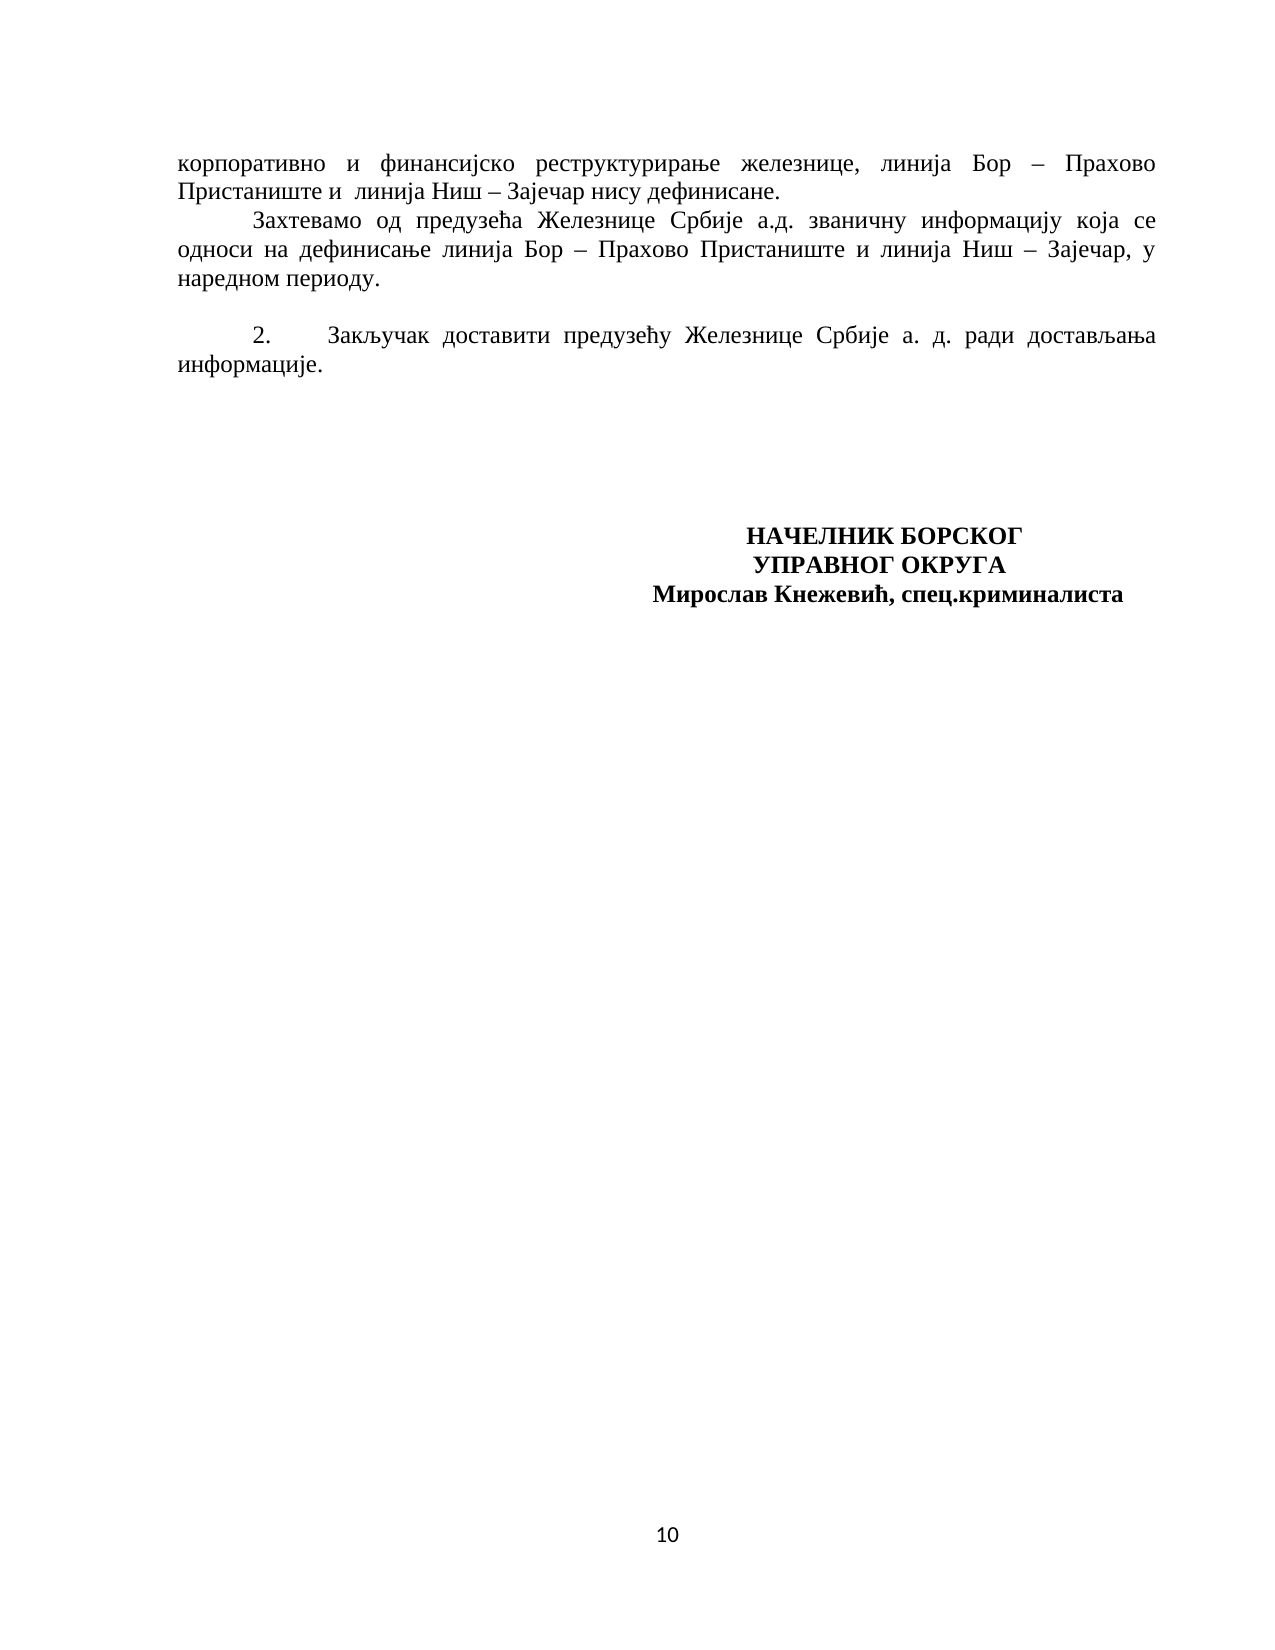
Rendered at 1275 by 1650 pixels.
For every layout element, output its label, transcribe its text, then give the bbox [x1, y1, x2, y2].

text НАЧЕЛНИК БОРСКОГ [177, 521, 1157, 550]
text Захтевамо од предузећа Железнице Србије а.д. званичну информацију која се односи на дефинисање линија Бор – Прахово Пристаниште и линија Ниш – Зајечар, у наредном периоду. [177, 205, 1157, 291]
text УПРАВНОГ ОКРУГА [177, 550, 1157, 579]
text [177, 148, 1157, 205]
text Мирослав Кнежевић, спец.криминалиста [177, 579, 1157, 608]
text 2. Закључак доставити предузећу Железнице Србије а. д. ради достављања информације. [177, 320, 1157, 378]
